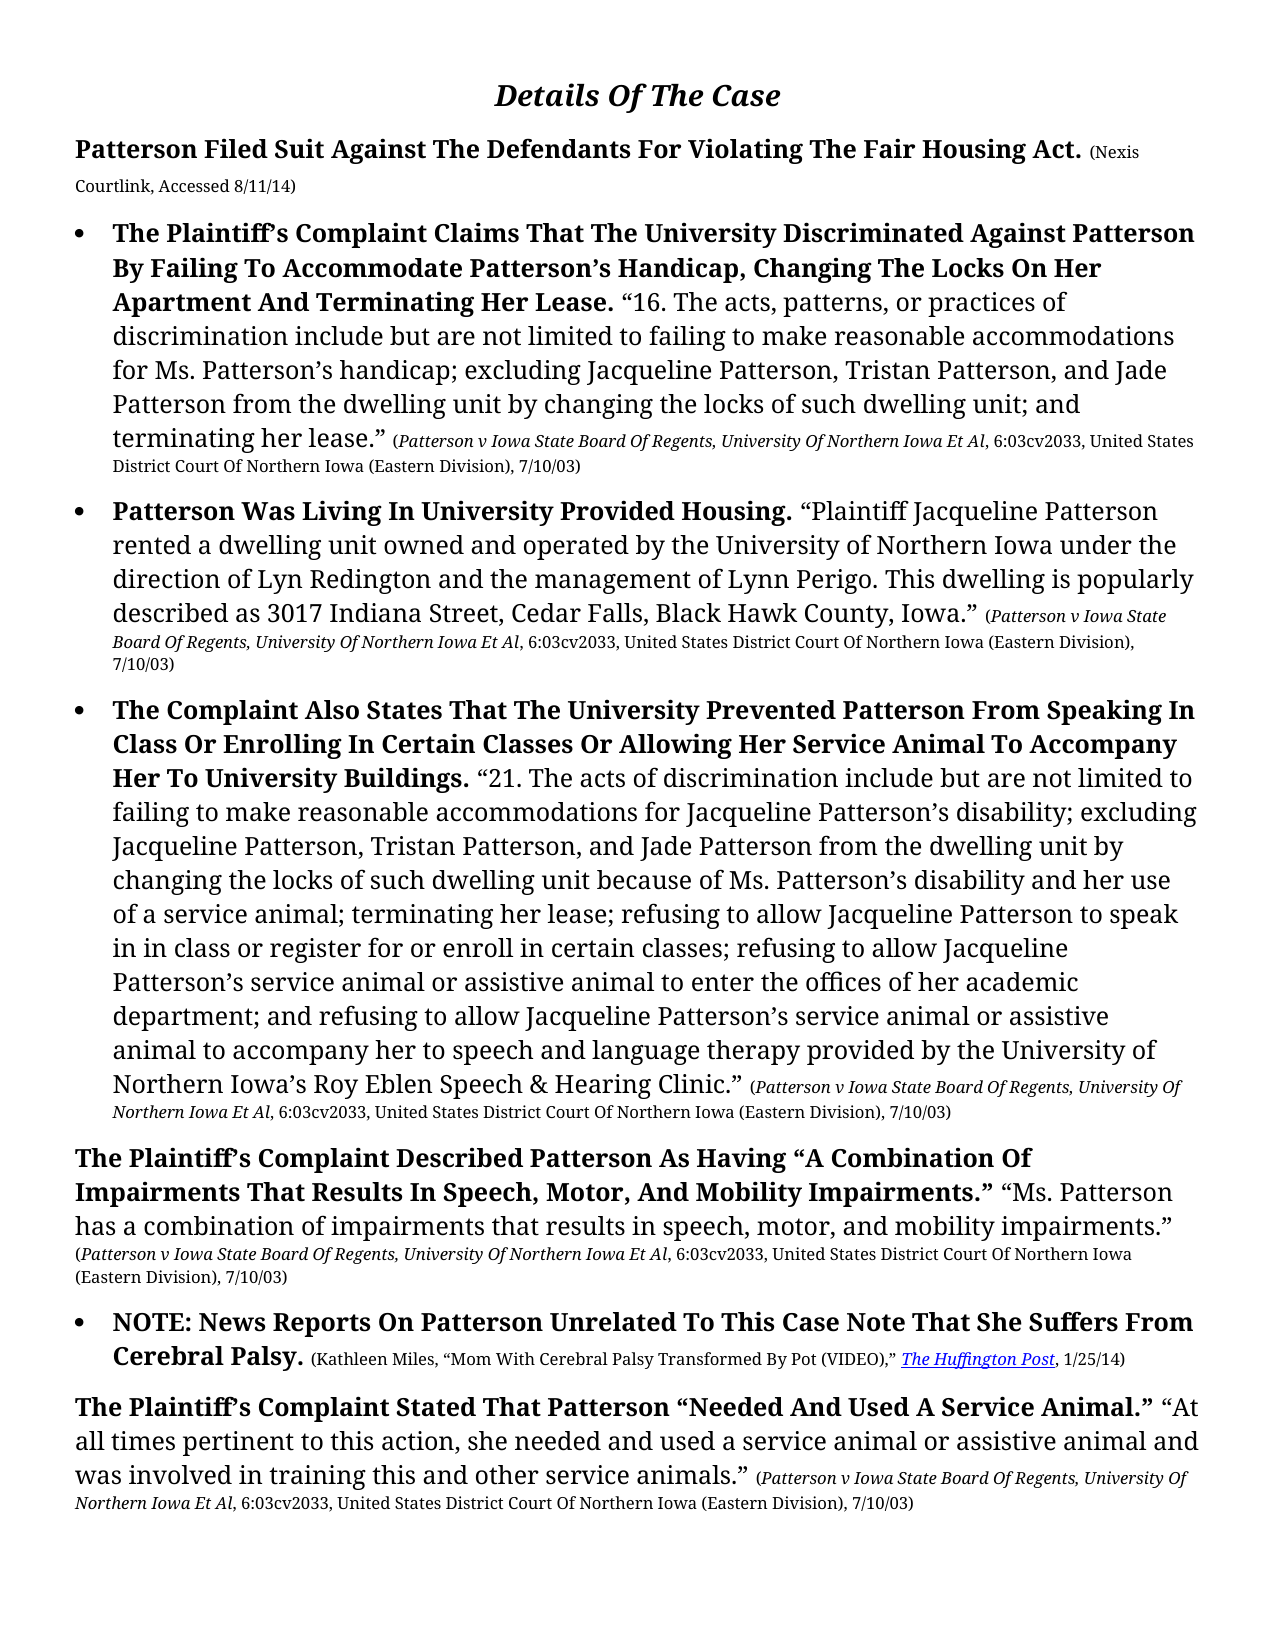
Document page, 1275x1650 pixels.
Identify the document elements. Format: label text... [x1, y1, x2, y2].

list The Complaint Also States That The University Prevented Patterson From Speaking In Class Or Enrolling In Certain Classes Or Allowing Her Service Animal To Accompany Her To University Buildings. “21. The acts of discrimination include but are not limited to failing to make reasonable accommodations for Jacqueline Patterson’s disability; excluding Jacqueline Patterson, Tristan Patterson, and Jade Patterson from the dwelling unit by changing the locks of such dwelling unit because of Ms. Patterson’s disability and her use of a service animal; terminating her lease; refusing to allow Jacqueline Patterson to speak in in class or register for or enroll in certain classes; refusing to allow Jacqueline Patterson’s service animal or assistive animal to enter the offices of her academic department; and refusing to allow Jacqueline Patterson’s service animal or assistive animal to accompany her to speech and language therapy provided by the University of Northern Iowa’s Roy Eblen Speech & Hearing Clinic.” (Patterson v Iowa State Board Of Regents, University Of Northern Iowa Et Al, 6:03cv2033, United States District Court Of Northern Iowa (Eastern Division), 7/10/03) [75, 692, 1200, 1124]
list NOTE: News Reports On Patterson Unrelated To This Case Note That She Suffers From Cerebral Palsy. (Kathleen Miles, “Mom With Cerebral Palsy Transformed By Pot (VIDEO),” The Huffington Post, 1/25/14) [75, 1305, 1200, 1373]
text Details Of The Case [75, 75, 1200, 115]
text The Plaintiff’s Complaint Stated That Patterson “Needed And Used A Service Animal.” “At all times pertinent to this action, she needed and used a service animal or assistive animal and was involved in training this and other service animals.” (Patterson v Iowa State Board Of Regents, University Of Northern Iowa Et Al, 6:03cv2033, United States District Court Of Northern Iowa (Eastern Division), 7/10/03) [75, 1389, 1200, 1514]
text The Plaintiff’s Complaint Described Patterson As Having “A Combination Of Impairments That Results In Speech, Motor, And Mobility Impairments.” “Ms. Patterson has a combination of impairments that results in speech, motor, and mobility impairments.” (Patterson v Iowa State Board Of Regents, University Of Northern Iowa Et Al, 6:03cv2033, United States District Court Of Northern Iowa (Eastern Division), 7/10/03) [75, 1140, 1200, 1288]
list The Plaintiff’s Complaint Claims That The University Discriminated Against Patterson By Failing To Accommodate Patterson’s Handicap, Changing The Locks On Her Apartment And Terminating Her Lease. “16. The acts, patterns, or practices of discrimination include but are not limited to failing to make reasonable accommodations for Ms. Patterson’s handicap; excluding Jacqueline Patterson, Tristan Patterson, and Jade Patterson from the dwelling unit by changing the locks of such dwelling unit; and terminating her lease.” (Patterson v Iowa State Board Of Regents, University Of Northern Iowa Et Al, 6:03cv2033, United States District Court Of Northern Iowa (Eastern Division), 7/10/03) [75, 216, 1200, 477]
text Patterson Filed Suit Against The Defendants For Violating The Fair Housing Act. (Nexis Courtlink, Accessed 8/11/14) [75, 131, 1200, 199]
list Patterson Was Living In University Provided Housing. “Plaintiff Jacqueline Patterson rented a dwelling unit owned and operated by the University of Northern Iowa under the direction of Lyn Redington and the management of Lynn Perigo. This dwelling is popularly described as 3017 Indiana Street, Cedar Falls, Black Hawk County, Iowa.” (Patterson v Iowa State Board Of Regents, University Of Northern Iowa Et Al, 6:03cv2033, United States District Court Of Northern Iowa (Eastern Division), 7/10/03) [75, 494, 1200, 676]
